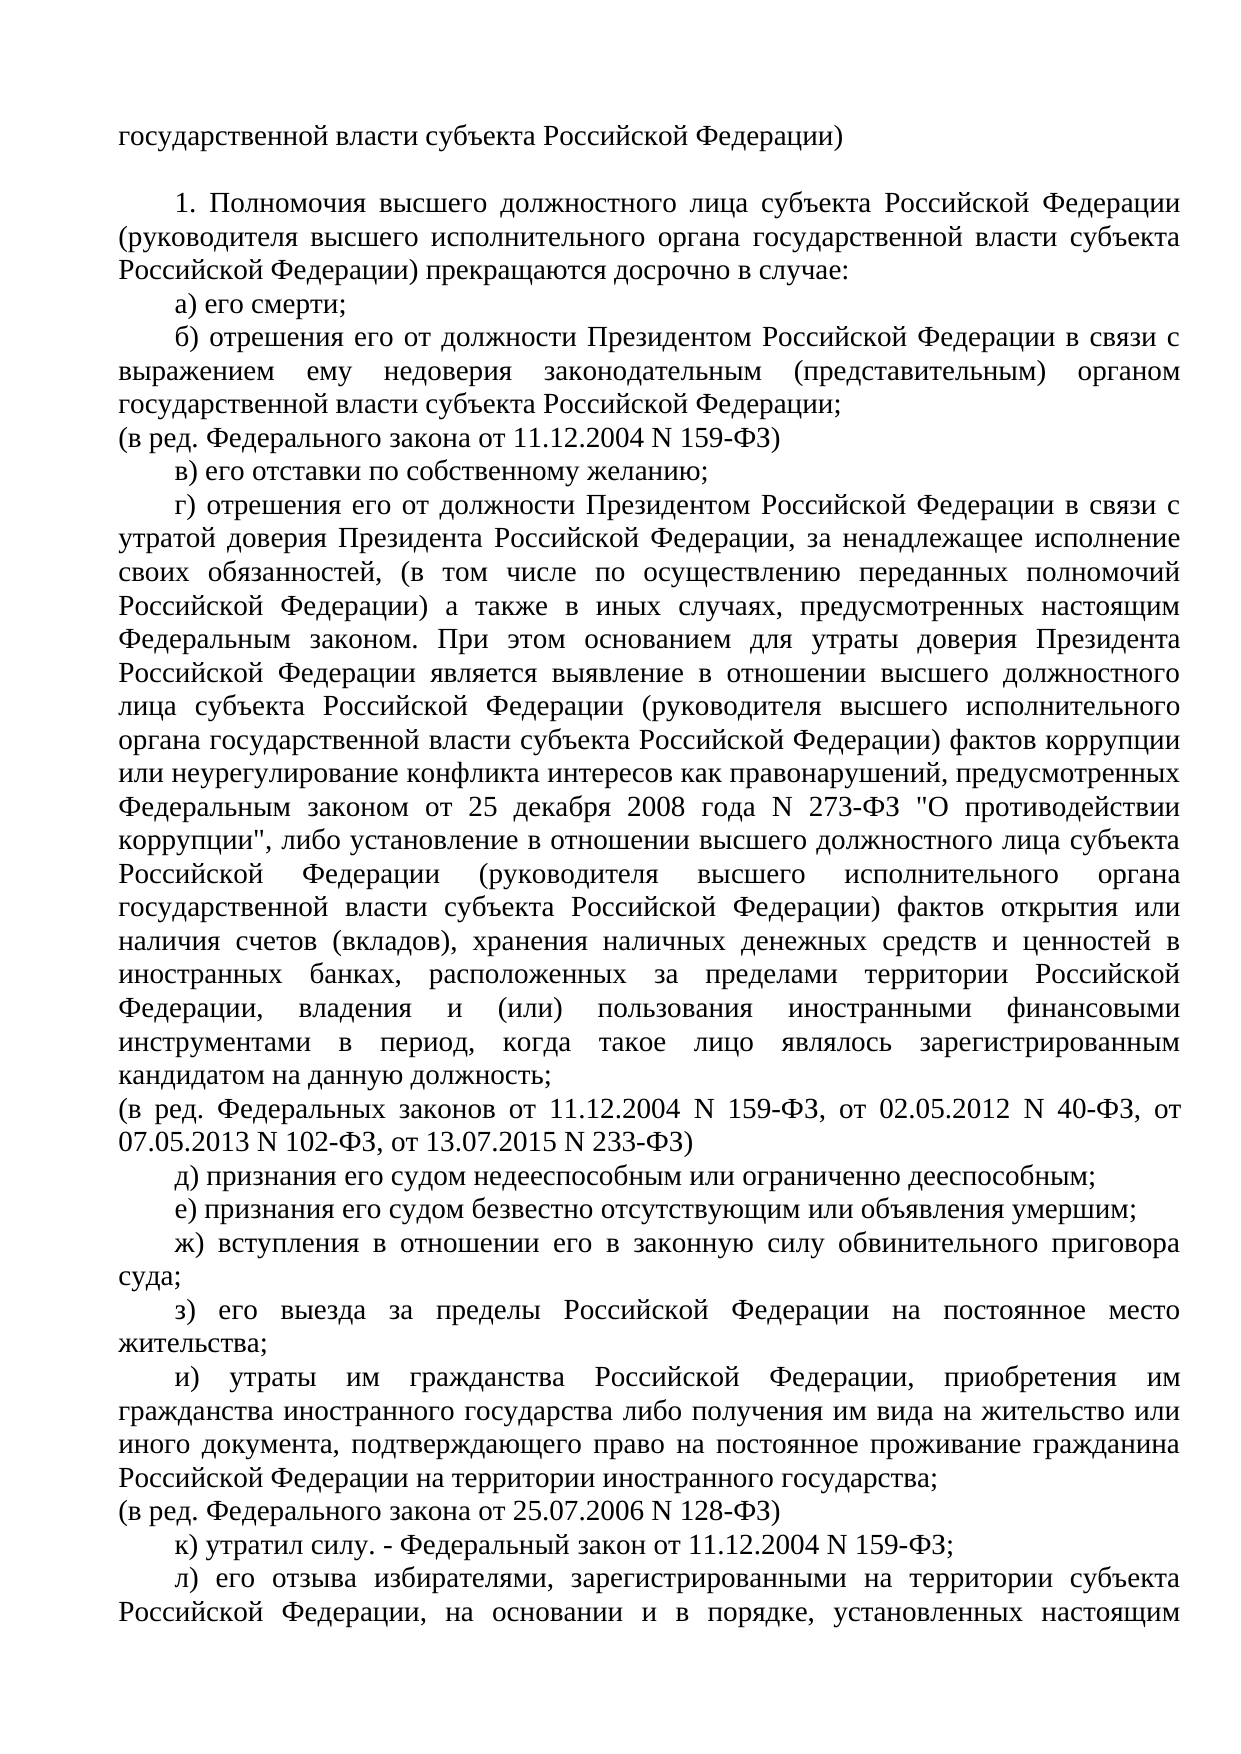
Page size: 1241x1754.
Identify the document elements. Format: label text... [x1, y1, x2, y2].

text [118, 118, 1181, 152]
text е) признания его судом безвестно отсутствующим или объявления умершим; [118, 1191, 1181, 1225]
text 1. Полномочия высшего должностного лица субъекта Российской Федерации (руководителя высшего исполнительного органа государственной власти субъекта Российской Федерации) прекращаются досрочно в случае: [118, 185, 1181, 286]
text а) его смерти; [118, 286, 1181, 319]
text г) отрешения его от должности Президентом Российской Федерации в связи с утратой доверия Президента Российской Федерации, за ненадлежащее исполнение своих обязанностей, (в том числе по осуществлению переданных полномочий Российской Федерации) а также в иных случаях, предусмотренных настоящим Федеральным законом. При этом основанием для утраты доверия Президента Российской Федерации является выявление в отношении высшего должностного лица субъекта Российской Федерации (руководителя высшего исполнительного органа государственной власти субъекта Российской Федерации) фактов коррупции или неурегулирование конфликта интересов как правонарушений, предусмотренных Федеральным законом от 25 декабря 2008 года N 273-ФЗ "О противодействии коррупции", либо установление в отношении высшего должностного лица субъекта Российской Федерации (руководителя высшего исполнительного органа государственной власти субъекта Российской Федерации) фактов открытия или наличия счетов (вкладов), хранения наличных денежных средств и ценностей в иностранных банках, расположенных за пределами территории Российской Федерации, владения и (или) пользования иностранными финансовыми инструментами в период, когда такое лицо являлось зарегистрированным кандидатом на данную должность; [118, 487, 1181, 1091]
text (в ред. Федерального закона от 25.07.2006 N 128-ФЗ) [118, 1493, 1181, 1527]
text б) отрешения его от должности Президентом Российской Федерации в связи с выражением ему недоверия законодательным (представительным) органом государственной власти субъекта Российской Федерации; [118, 319, 1181, 420]
text в) его отставки по собственному желанию; [118, 453, 1181, 487]
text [118, 1560, 1181, 1627]
text к) утратил силу. - Федеральный закон от 11.12.2004 N 159-ФЗ; [118, 1527, 1181, 1560]
text и) утраты им гражданства Российской Федерации, приобретения им гражданства иностранного государства либо получения им вида на жительство или иного документа, подтверждающего право на постоянное проживание гражданина Российской Федерации на территории иностранного государства; [118, 1359, 1181, 1493]
text з) его выезда за пределы Российской Федерации на постоянное место жительства; [118, 1292, 1181, 1359]
text (в ред. Федерального закона от 11.12.2004 N 159-ФЗ) [118, 420, 1181, 453]
text д) признания его судом недееспособным или ограниченно дееспособным; [118, 1158, 1181, 1191]
text ж) вступления в отношении его в законную силу обвинительного приговора суда; [118, 1225, 1181, 1292]
text (в ред. Федеральных законов от 11.12.2004 N 159-ФЗ, от 02.05.2012 N 40-ФЗ, от 07.05.2013 N 102-ФЗ, от 13.07.2015 N 233-ФЗ) [118, 1091, 1181, 1158]
